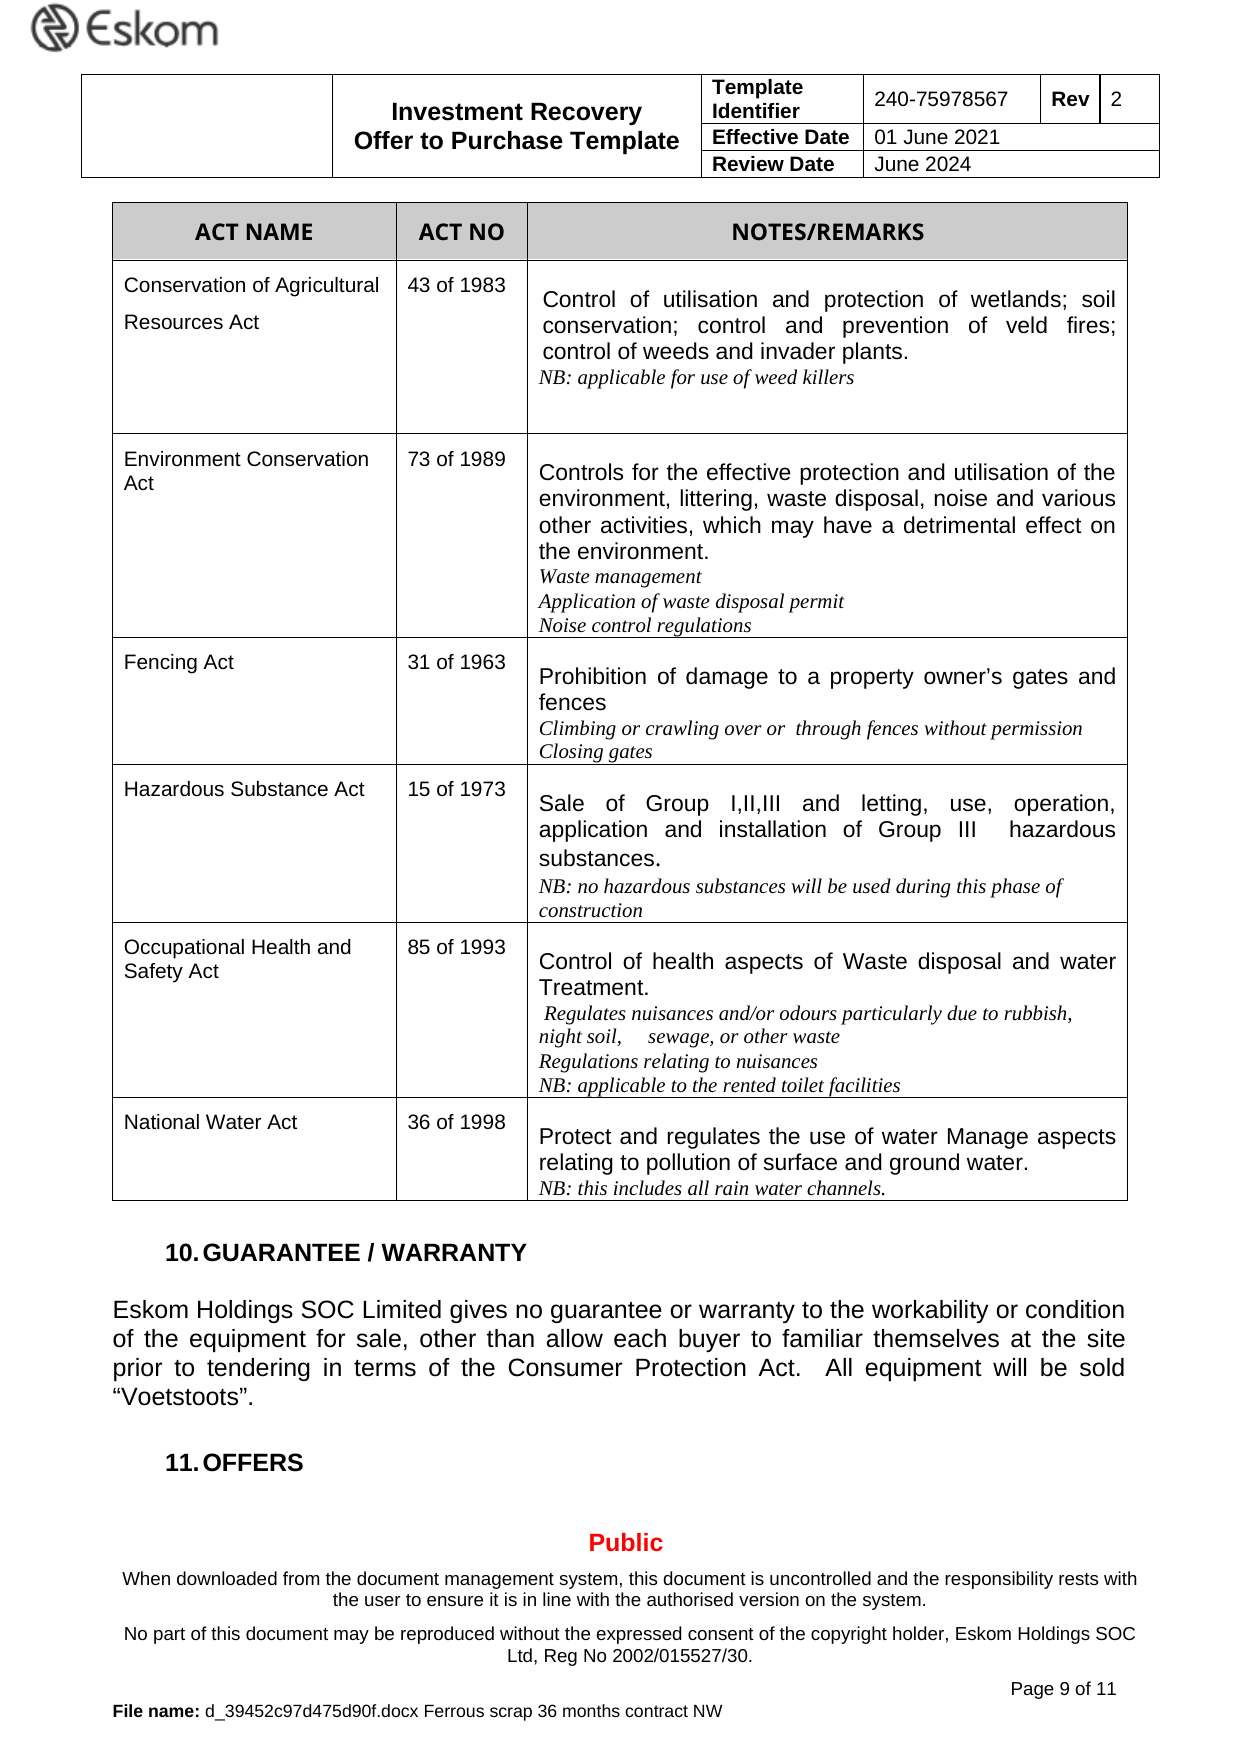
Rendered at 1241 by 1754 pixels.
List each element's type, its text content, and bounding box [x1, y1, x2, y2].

table_cell Sale of Group I,II,III and letting, use, operation, application and installation of Group III hazardous substances. NB: no hazardous substances will be used during this phase of construction [528, 765, 1127, 922]
table_header NOTES/REMARKS [528, 203, 1127, 259]
text Eskom Holdings SOC Limited gives no guarantee or warranty to the workability or condition of the equipment for sale, other than allow each buyer to familiar themselves at the site prior to tendering in terms of the Consumer Protection Act. All equipment will be sold “Voetstoots”. [112, 1296, 1128, 1411]
table_cell Controls for the effective protection and utilisation of the environment, littering, waste disposal, noise and various other activities, which may have a detrimental effect on the environment. Waste management Application of waste disposal permit Noise control regulations [528, 434, 1127, 637]
table_header ACT NO [397, 203, 527, 259]
table_cell 73 of 1989 [397, 434, 527, 637]
table_cell Occupational Health and Safety Act [113, 923, 396, 1097]
table_cell 85 of 1993 [397, 923, 527, 1097]
list OFFERS [165, 1448, 1128, 1477]
table_cell Environment Conservation Act [113, 434, 396, 637]
table_cell 15 of 1973 [397, 765, 527, 922]
table_cell National Water Act [113, 1098, 396, 1199]
table_header ACT NAME [113, 203, 396, 259]
table_cell Control of utilisation and protection of wetlands; soil conservation; control and prevention of veld fires; control of weeds and invader plants. NB: applicable for use of weed killers [528, 261, 1127, 433]
table_cell 36 of 1998 [397, 1098, 527, 1199]
table_cell Prohibition of damage to a property owner’s gates and fences Climbing or crawling over or through fences without permission Closing gates [528, 638, 1127, 763]
table_cell Control of health aspects of Waste disposal and water Treatment. Regulates nuisances and/or odours particularly due to rubbish, night soil, sewage, or other waste Regulations relating to nuisances NB: applicable to the rented toilet facilities [528, 923, 1127, 1097]
table_cell Fencing Act [113, 638, 396, 763]
table_cell 31 of 1963 [397, 638, 527, 763]
table_cell 43 of 1983 [397, 261, 527, 433]
table_cell Conservation of Agricultural Resources Act [113, 261, 396, 433]
table_cell Hazardous Substance Act [113, 765, 396, 922]
list GUARANTEE / WARRANTY [165, 1238, 1128, 1267]
table_cell Protect and regulates the use of water Manage aspects relating to pollution of surface and ground water. NB: this includes all rain water channels. [528, 1098, 1127, 1199]
